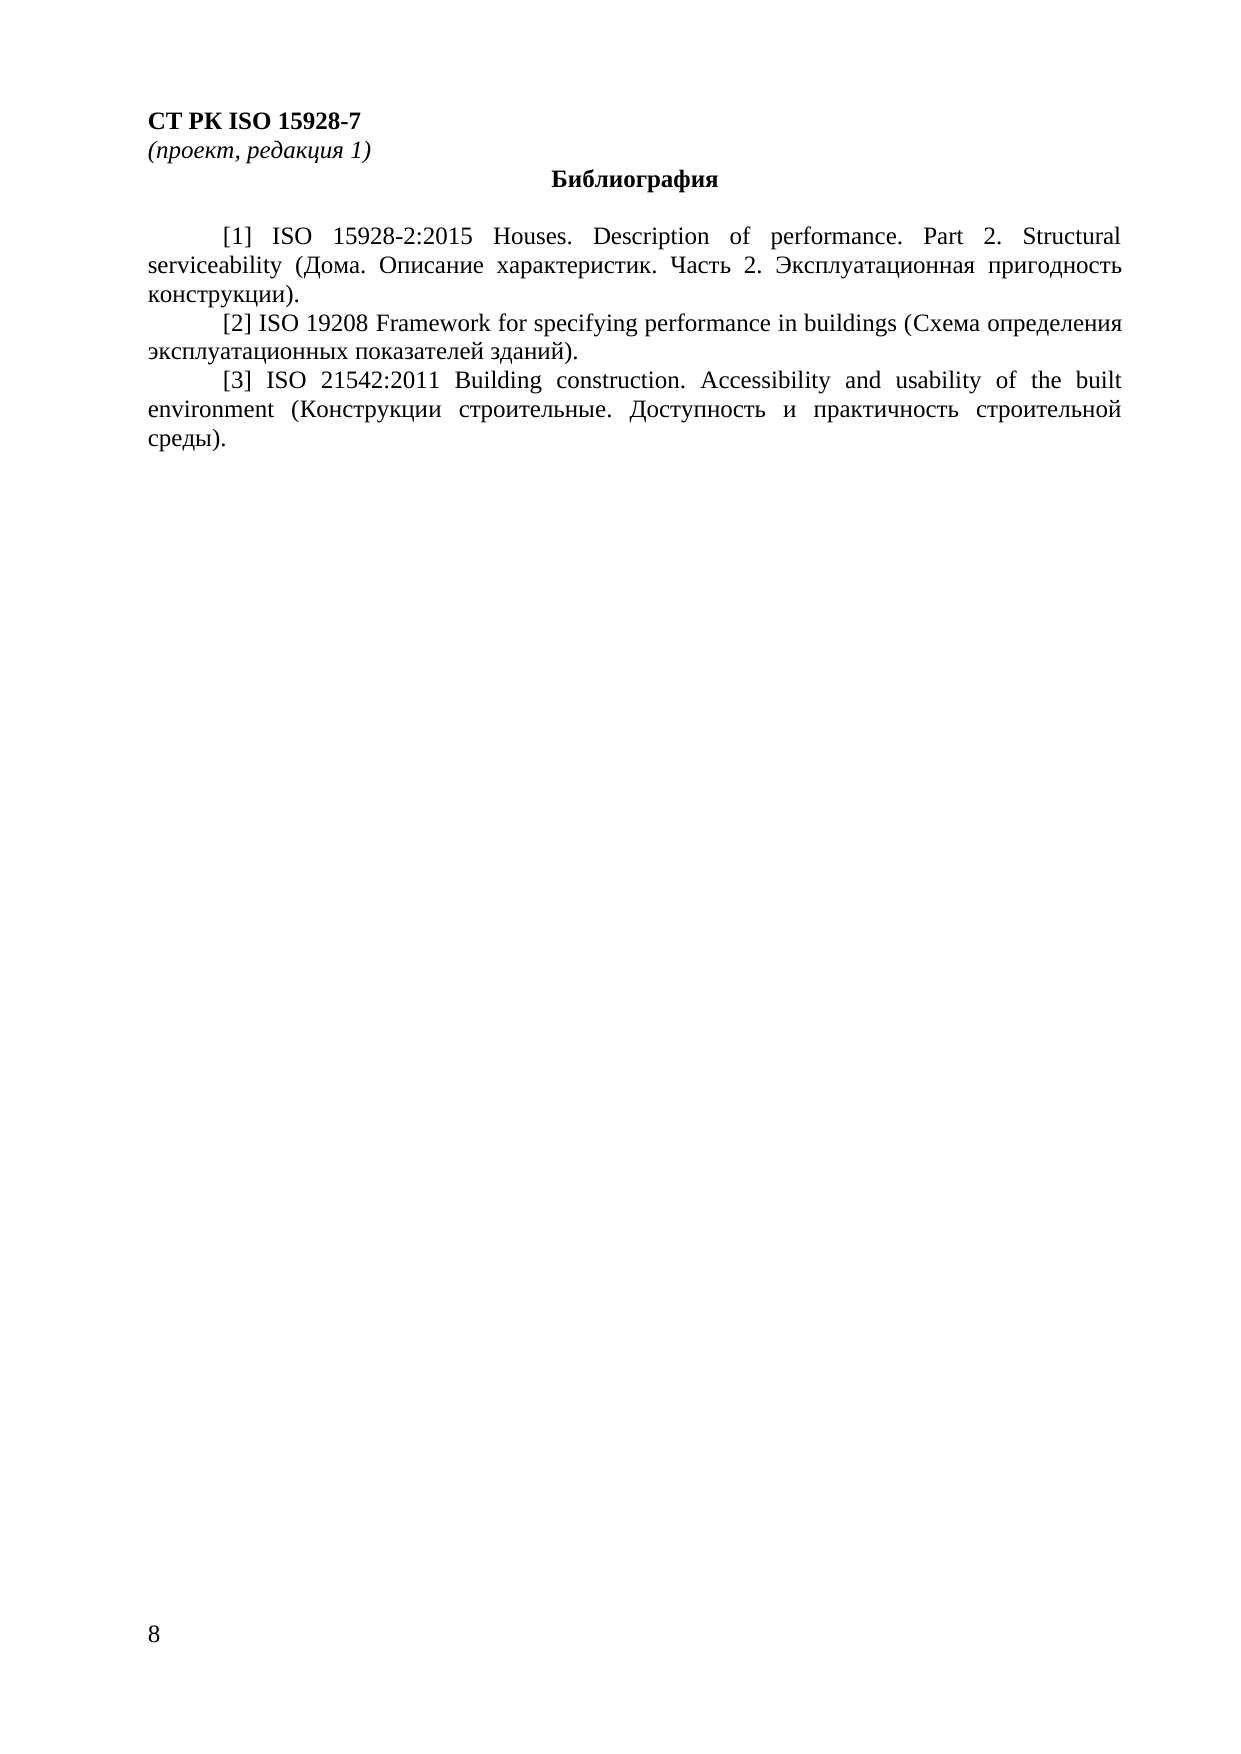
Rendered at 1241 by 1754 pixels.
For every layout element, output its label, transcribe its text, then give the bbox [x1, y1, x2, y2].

subtitle Библиография [148, 164, 1122, 193]
text [2] ISO 19208 Framework for specifying performance in buildings (Схема определения эксплуатационных показателей зданий). [148, 308, 1122, 365]
text [1] ISO 15928-2:2015 Houses. Description of performance. Part 2. Structural serviceability (Дома. Описание характеристик. Часть 2. Эксплуатационная пригодность конструкции). [148, 221, 1122, 308]
text [3] ISO 21542:2011 Building construction. Accessibility and usability of the built environment (Конструкции строительные. Доступность и практичность строительной среды). [148, 365, 1122, 451]
